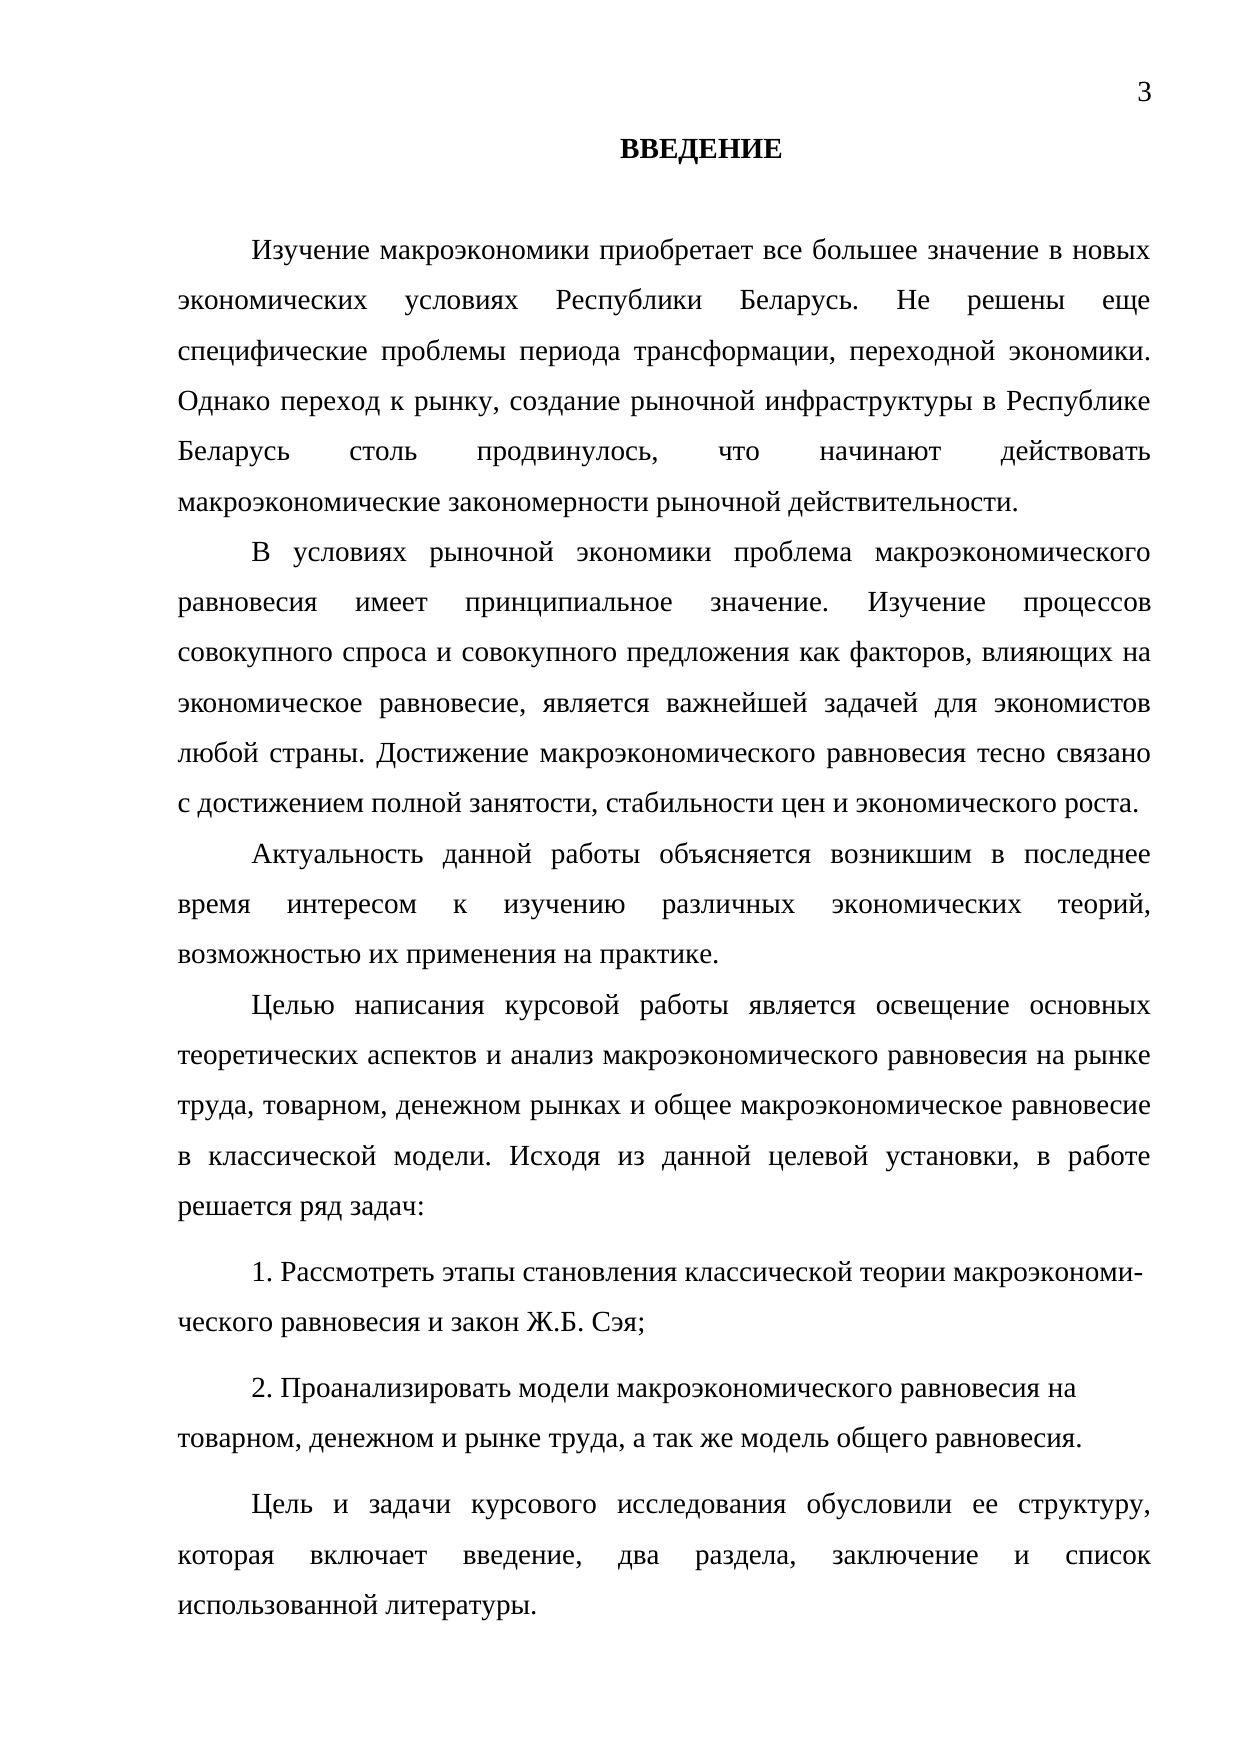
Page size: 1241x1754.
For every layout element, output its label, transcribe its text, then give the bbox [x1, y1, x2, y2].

text 1. Рассмотреть этапы становления классической теории макроэкономи-ческого равновесия и закон Ж.Б. Сэя; [177, 1254, 1152, 1338]
text Целью написания курсовой работы является освещение основных теоретических аспектов и анализ макроэкономического равновесия на рынке труда, товарном, денежном рынках и общее макроэкономическое равновесие в классической модели. Исходя из данной целевой установки, в работе решается ряд задач: [177, 987, 1152, 1222]
text Цель и задачи курсового исследования обусловили ее структуру, которая включает введение, два раздела, заключение и список использованной литературы. [177, 1486, 1152, 1621]
text Изучение макроэкономики приобретает все большее значение в новых экономических условиях Республики Беларусь. Не решены еще специфические проблемы периода трансформации, переходной экономики. Однако переход к рынку, создание рыночной инфраструктуры в Республике Беларусь столь продвинулось, что начинают действовать макроэкономические закономерности рыночной действительности. [177, 232, 1152, 517]
text Актуальность данной работы объясняется возникшим в последнее время интересом к изучению различных экономических теорий, возможностью их применения на практике. [177, 836, 1152, 970]
text 2. Проанализировать модели макроэкономического равновесия на товарном, денежном и рынке труда, а так же модель общего равновесия. [177, 1370, 1152, 1454]
text ВВЕДЕНИЕ [177, 131, 1152, 165]
text В условиях рыночной экономики проблема макроэкономического равновесия имеет принципиальное значение. Изучение процессов совокупного спроса и совокупного предложения как факторов, влияющих на экономическое равновесие, является важнейшей задачей для экономистов любой страны. Достижение макроэкономического равновесия тесно связано с достижением полной занятости, стабильности цен и экономического роста. [177, 534, 1152, 819]
